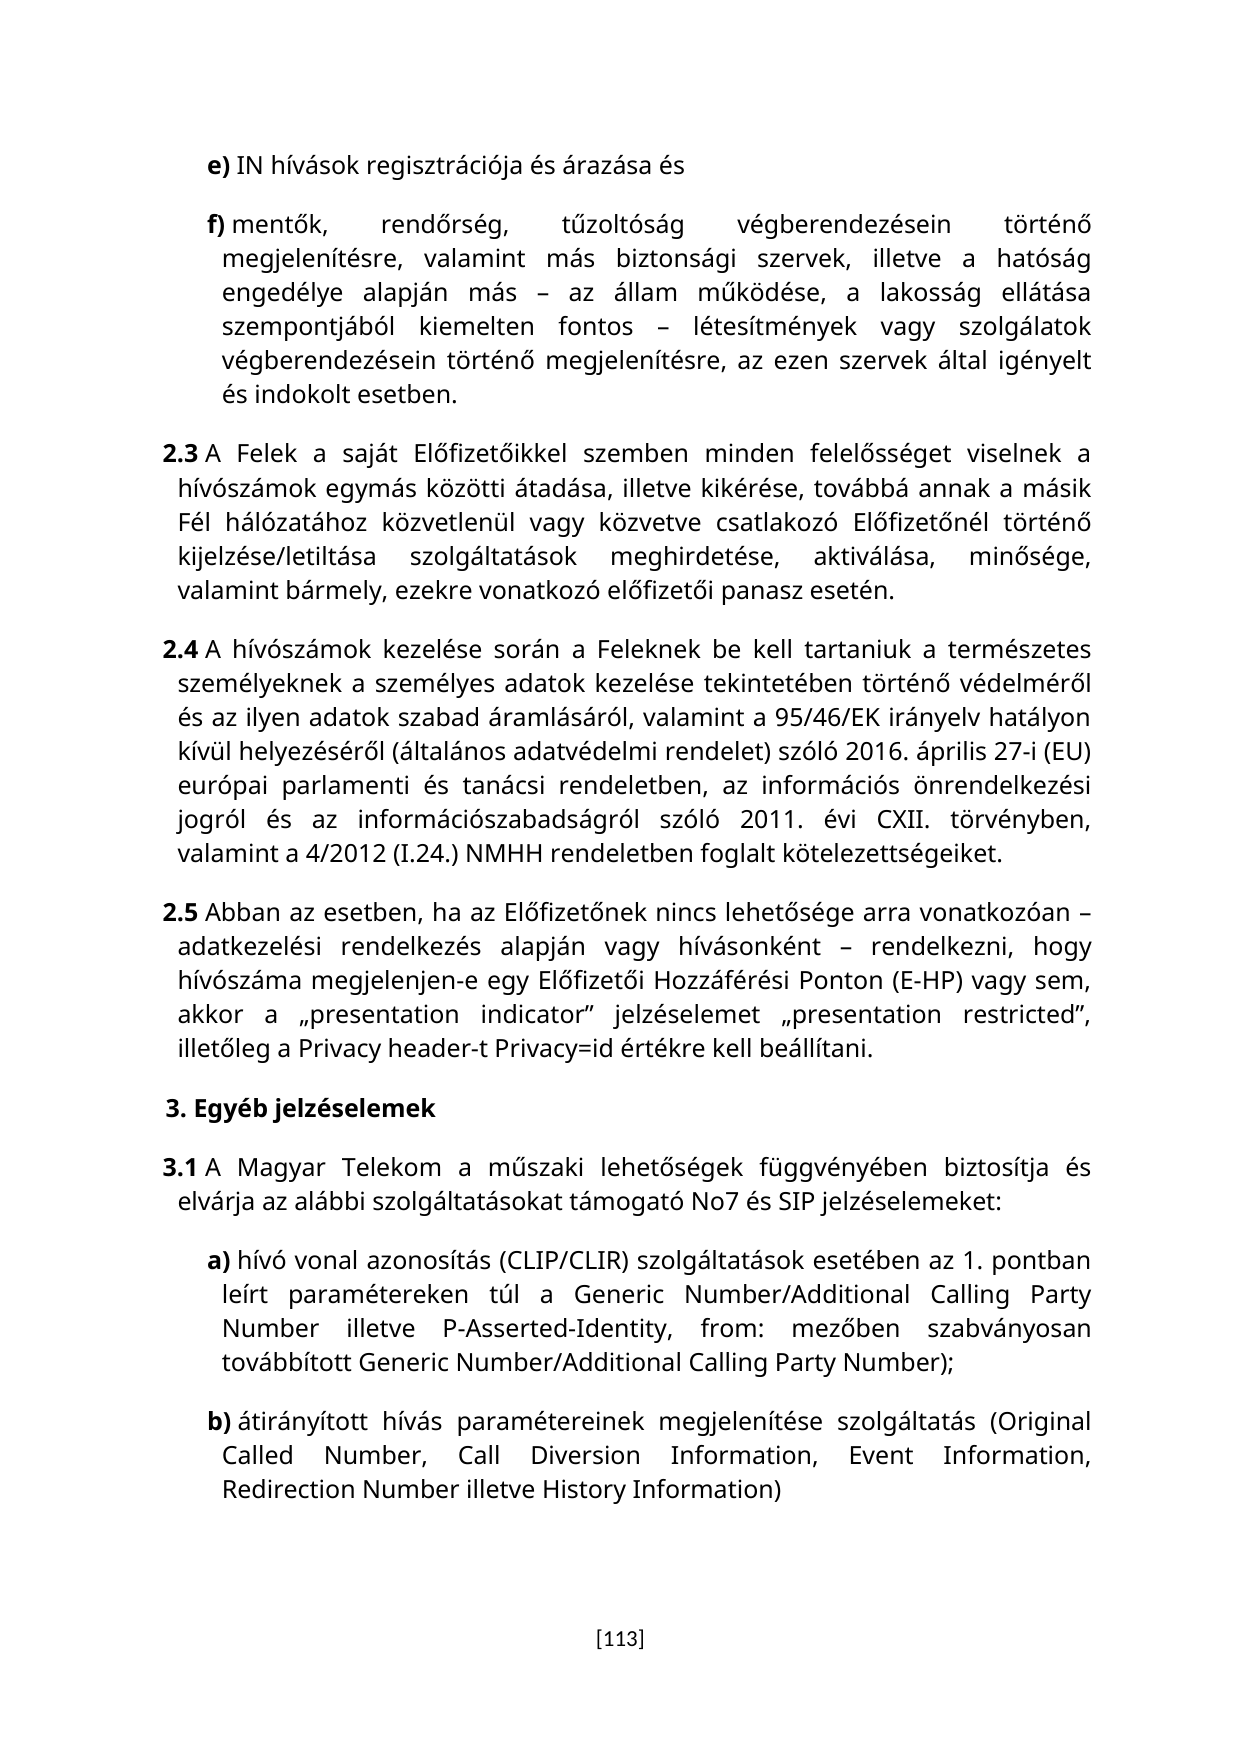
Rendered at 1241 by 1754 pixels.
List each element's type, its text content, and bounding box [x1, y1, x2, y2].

text e) IN hívások regisztrációja és árazása és [207, 148, 1092, 182]
text 2.5 Abban az esetben, ha az Előfizetőnek nincs lehetősége arra vonatkozóan – adatkezelési rendelkezés alapján vagy hívásonként – rendelkezni, hogy hívószáma megjelenjen-e egy Előfizetői Hozzáférési Ponton (E-HP) vagy sem, akkor a „presentation indicator” jelzéselemet „presentation restricted”, illetőleg a Privacy header-t Privacy=id értékre kell beállítani. [162, 895, 1092, 1065]
text f) mentők, rendőrség, tűzoltóság végberendezésein történő megjelenítésre, valamint más biztonsági szervek, illetve a hatóság engedélye alapján más – az állam működése, a lakosság ellátása szempontjából kiemelten fontos – létesítmények vagy szolgálatok végberendezésein történő megjelenítésre, az ezen szervek által igényelt és indokolt esetben. [207, 207, 1092, 411]
subtitle 3. Egyéb jelzéselemek [165, 1090, 1092, 1124]
text 2.4 A hívószámok kezelése során a Feleknek be kell tartaniuk a természetes személyeknek a személyes adatok kezelése tekintetében történő védelméről és az ilyen adatok szabad áramlásáról, valamint a 95/46/EK irányelv hatályon kívül helyezéséről (általános adatvédelmi rendelet) szóló 2016. április 27-i (EU) európai parlamenti és tanácsi rendeletben, az információs önrendelkezési jogról és az információszabadságról szóló 2011. évi CXII. törvényben, valamint a 4/2012 (I.24.) NMHH rendeletben foglalt kötelezettségeiket. [162, 631, 1092, 870]
text 2.3 A Felek a saját Előfizetőikkel szemben minden felelősséget viselnek a hívószámok egymás közötti átadása, illetve kikérése, továbbá annak a másik Fél hálózatához közvetlenül vagy közvetve csatlakozó Előfizetőnél történő kijelzése/letiltása szolgáltatások meghirdetése, aktiválása, minősége, valamint bármely, ezekre vonatkozó előfizetői panasz esetén. [162, 436, 1092, 606]
text 3.1 A Magyar Telekom a műszaki lehetőségek függvényében biztosítja és elvárja az alábbi szolgáltatásokat támogató No7 és SIP jelzéselemeket: [162, 1149, 1092, 1217]
text b) átirányított hívás paramétereinek megjelenítése szolgáltatás (Original Called Number, Call Diversion Information, Event Information, Redirection Number illetve History Information) [207, 1404, 1092, 1506]
text a) hívó vonal azonosítás (CLIP/CLIR) szolgáltatások esetében az 1. pontban leírt paramétereken túl a Generic Number/Additional Calling Party Number illetve P-Asserted-Identity, from: mezőben szabványosan továbbított Generic Number/Additional Calling Party Number); [207, 1242, 1092, 1379]
